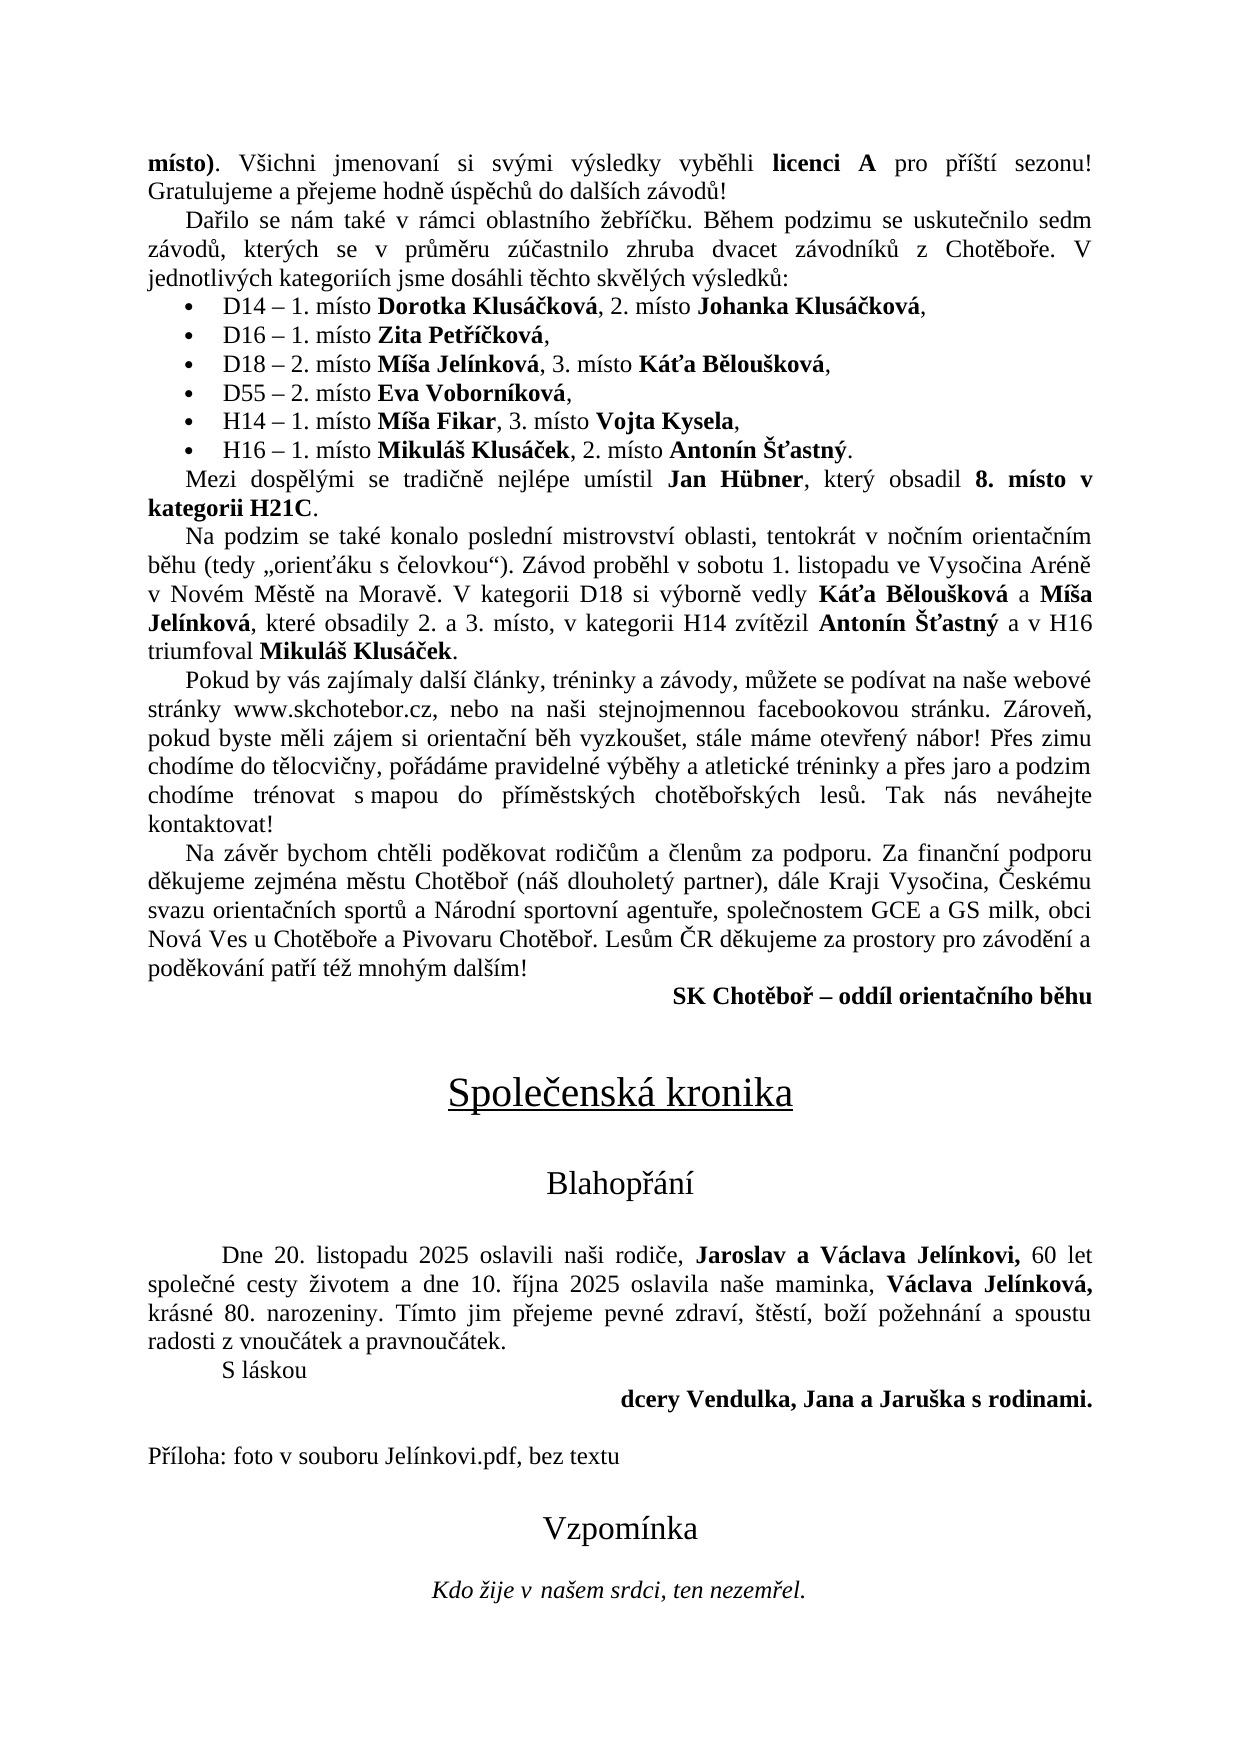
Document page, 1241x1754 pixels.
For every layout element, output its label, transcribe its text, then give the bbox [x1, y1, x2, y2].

list D18 – 2. místo Míša Jelínková, 3. místo Káťa Běloušková, [185, 349, 1093, 378]
list H14 – 1. místo Míša Fikar, 3. místo Vojta Kysela, [185, 406, 1093, 435]
text Dařilo se nám také v rámci oblastního žebříčku. Během podzimu se uskutečnilo sedm závodů, kterých se v průměru zúčastnilo zhruba dvacet závodníků z Chotěboře. V jednotlivých kategoriích jsme dosáhli těchto skvělých výsledků: [148, 205, 1093, 291]
text S láskou [148, 1355, 1093, 1384]
text Pokud by vás zajímaly další články, tréninky a závody, můžete se podívat na naše webové stránky www.skchotebor.cz, nebo na naši stejnojmennou facebookovou stránku. Zároveň, pokud byste měli zájem si orientační běh vyzkoušet, stále máme otevřený nábor! Přes zimu chodíme do tělocvičny, pořádáme pravidelné výběhy a atletické tréninky a přes jaro a podzim chodíme trénovat s mapou do příměstských chotěbořských lesů. Tak nás neváhejte kontaktovat! [148, 665, 1093, 838]
text Dne 20. listopadu 2025 oslavili naši rodiče, Jaroslav a Václava Jelínkovi, 60 let společné cesty životem a dne 10. října 2025 oslavila naše maminka, Václava Jelínková, krásné 80. narozeniny. Tímto jim přejeme pevné zdraví, štěstí, boží požehnání a spoustu radosti z vnoučátek a pravnoučátek. [148, 1240, 1093, 1355]
list D14 – 1. místo Dorotka Klusáčková, 2. místo Johanka Klusáčková, [185, 291, 1093, 320]
text dcery Vendulka, Jana a Jaruška s rodinami. [148, 1384, 1093, 1413]
text SK Chotěboř – oddíl orientačního běhu [148, 981, 1093, 1010]
text Vzpomínka [148, 1508, 1093, 1547]
text Kdo žije v našem srdci, ten nezemřel. [148, 1576, 1093, 1604]
list H16 – 1. místo Mikuláš Klusáček, 2. místo Antonín Šťastný. [185, 435, 1093, 464]
text Příloha: foto v souboru Jelínkovi.pdf, bez textu [148, 1441, 1093, 1470]
text Mezi dospělými se tradičně nejlépe umístil Jan Hübner, který obsadil 8. místo v kategorii H21C. [148, 464, 1093, 521]
list D16 – 1. místo Zita Petříčková, [185, 320, 1093, 349]
text Na závěr bychom chtěli poděkovat rodičům a členům za podporu. Za finanční podporu děkujeme zejména městu Chotěboř (náš dlouholetý partner), dále Kraji Vysočina, Českému svazu orientačních sportů a Národní sportovní agentuře, společnostem GCE a GS milk, obci Nová Ves u Chotěboře a Pivovaru Chotěboř. Lesům ČR děkujeme za prostory pro závodění a poděkování patří též mnohým dalším! [148, 838, 1093, 981]
text Na podzim se také konalo poslední mistrovství oblasti, tentokrát v nočním orientačním běhu (tedy „orienťáku s čelovkou“). Závod proběhl v sobotu 1. listopadu ve Vysočina Aréně v Novém Městě na Moravě. V kategorii D18 si výborně vedly Káťa Běloušková a Míša Jelínková, které obsadily 2. a 3. místo, v kategorii H14 zvítězil Antonín Šťastný a v H16 triumfoval Mikuláš Klusáček. [148, 521, 1093, 665]
text Společenská kronika [148, 1068, 1093, 1116]
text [148, 148, 1093, 205]
text Blahopřání [148, 1163, 1093, 1202]
list D55 – 2. místo Eva Voborníková, [185, 378, 1093, 406]
